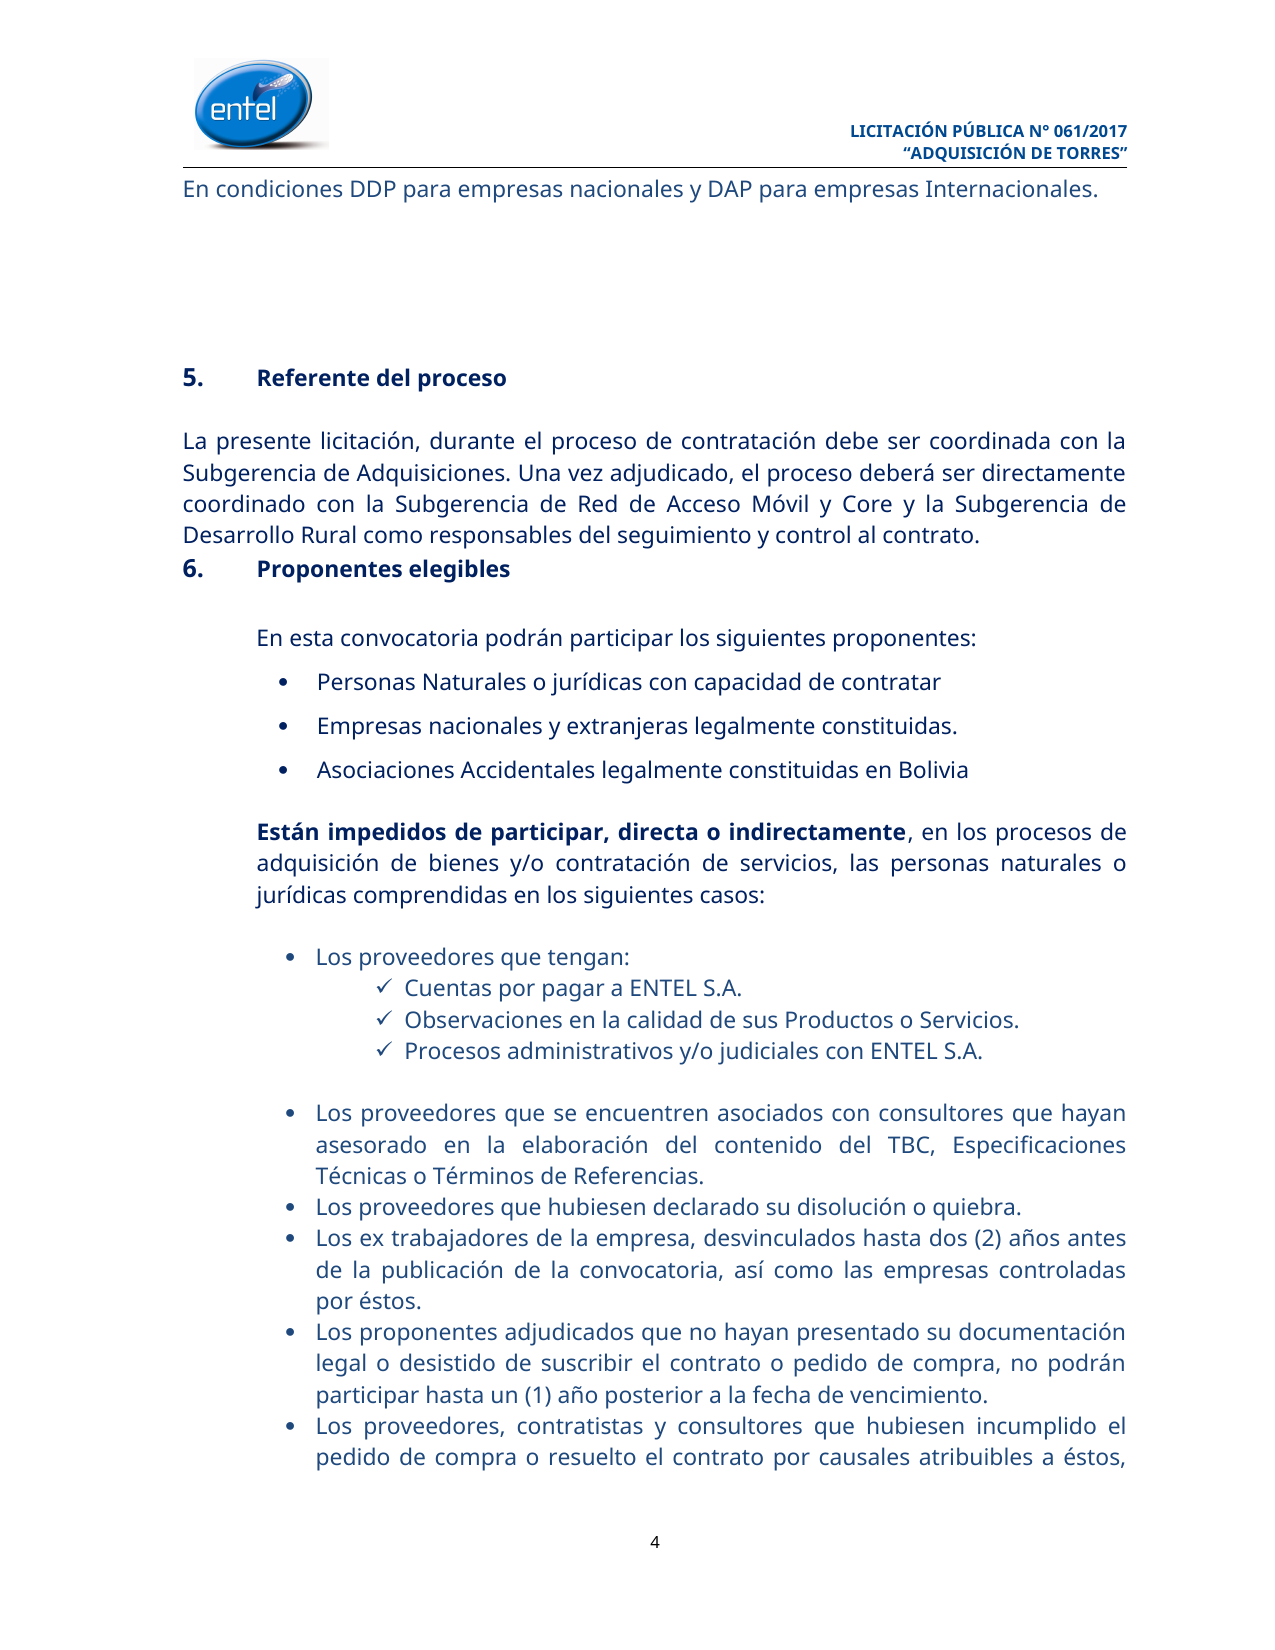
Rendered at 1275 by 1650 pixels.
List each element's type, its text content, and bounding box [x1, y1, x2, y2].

text La presente licitación, durante el proceso de contratación debe ser coordinada con la Subgerencia de Adquisiciones. Una vez adjudicado, el proceso deberá ser directamente coordinado con la Subgerencia de Red de Acceso Móvil y Core y la Subgerencia de Desarrollo Rural como responsables del seguimiento y control al contrato. [182, 425, 1127, 550]
text Están impedidos de participar, directa o indirectamente, en los procesos de adquisición de bienes y/o contratación de servicios, las personas naturales o jurídicas comprendidas en los siguientes casos: [256, 816, 1127, 910]
list Observaciones en la calidad de sus Productos o Servicios. [374, 1004, 1127, 1035]
list Los proveedores que hubiesen declarado su disolución o quiebra. [286, 1191, 1127, 1222]
list Los proveedores que se encuentren asociados con consultores que hayan asesorado en la elaboración del contenido del TBC, Especificaciones Técnicas o Términos de Referencias. [286, 1097, 1127, 1191]
list Cuentas por pagar a ENTEL S.A. [374, 972, 1127, 1004]
list Proponentes elegibles [182, 550, 1127, 584]
picture [194, 58, 330, 150]
list Los proponentes adjudicados que no hayan presentado su documentación legal o desistido de suscribir el contrato o pedido de compra, no podrán participar hasta un (1) año posterior a la fecha de vencimiento. [286, 1316, 1127, 1410]
list Empresas nacionales y extranjeras legalmente constituidas. [279, 710, 1127, 741]
list Los proveedores que tengan: [286, 941, 1127, 972]
list Procesos administrativos y/o judiciales con ENTEL S.A. [374, 1035, 1127, 1066]
list Asociaciones Accidentales legalmente constituidas en Bolivia [279, 754, 1127, 785]
list En condiciones DDP para empresas nacionales y DAP para empresas Internacionales. [182, 172, 1127, 204]
list Los ex trabajadores de la empresa, desvinculados hasta dos (2) años antes de la publicación de la convocatoria, así como las empresas controladas por éstos. [286, 1222, 1127, 1316]
list Referente del proceso [182, 360, 1127, 394]
list Personas Naturales o jurídicas con capacidad de contratar [279, 666, 1127, 697]
text En esta convocatoria podrán participar los siguientes proponentes: [242, 622, 1127, 654]
